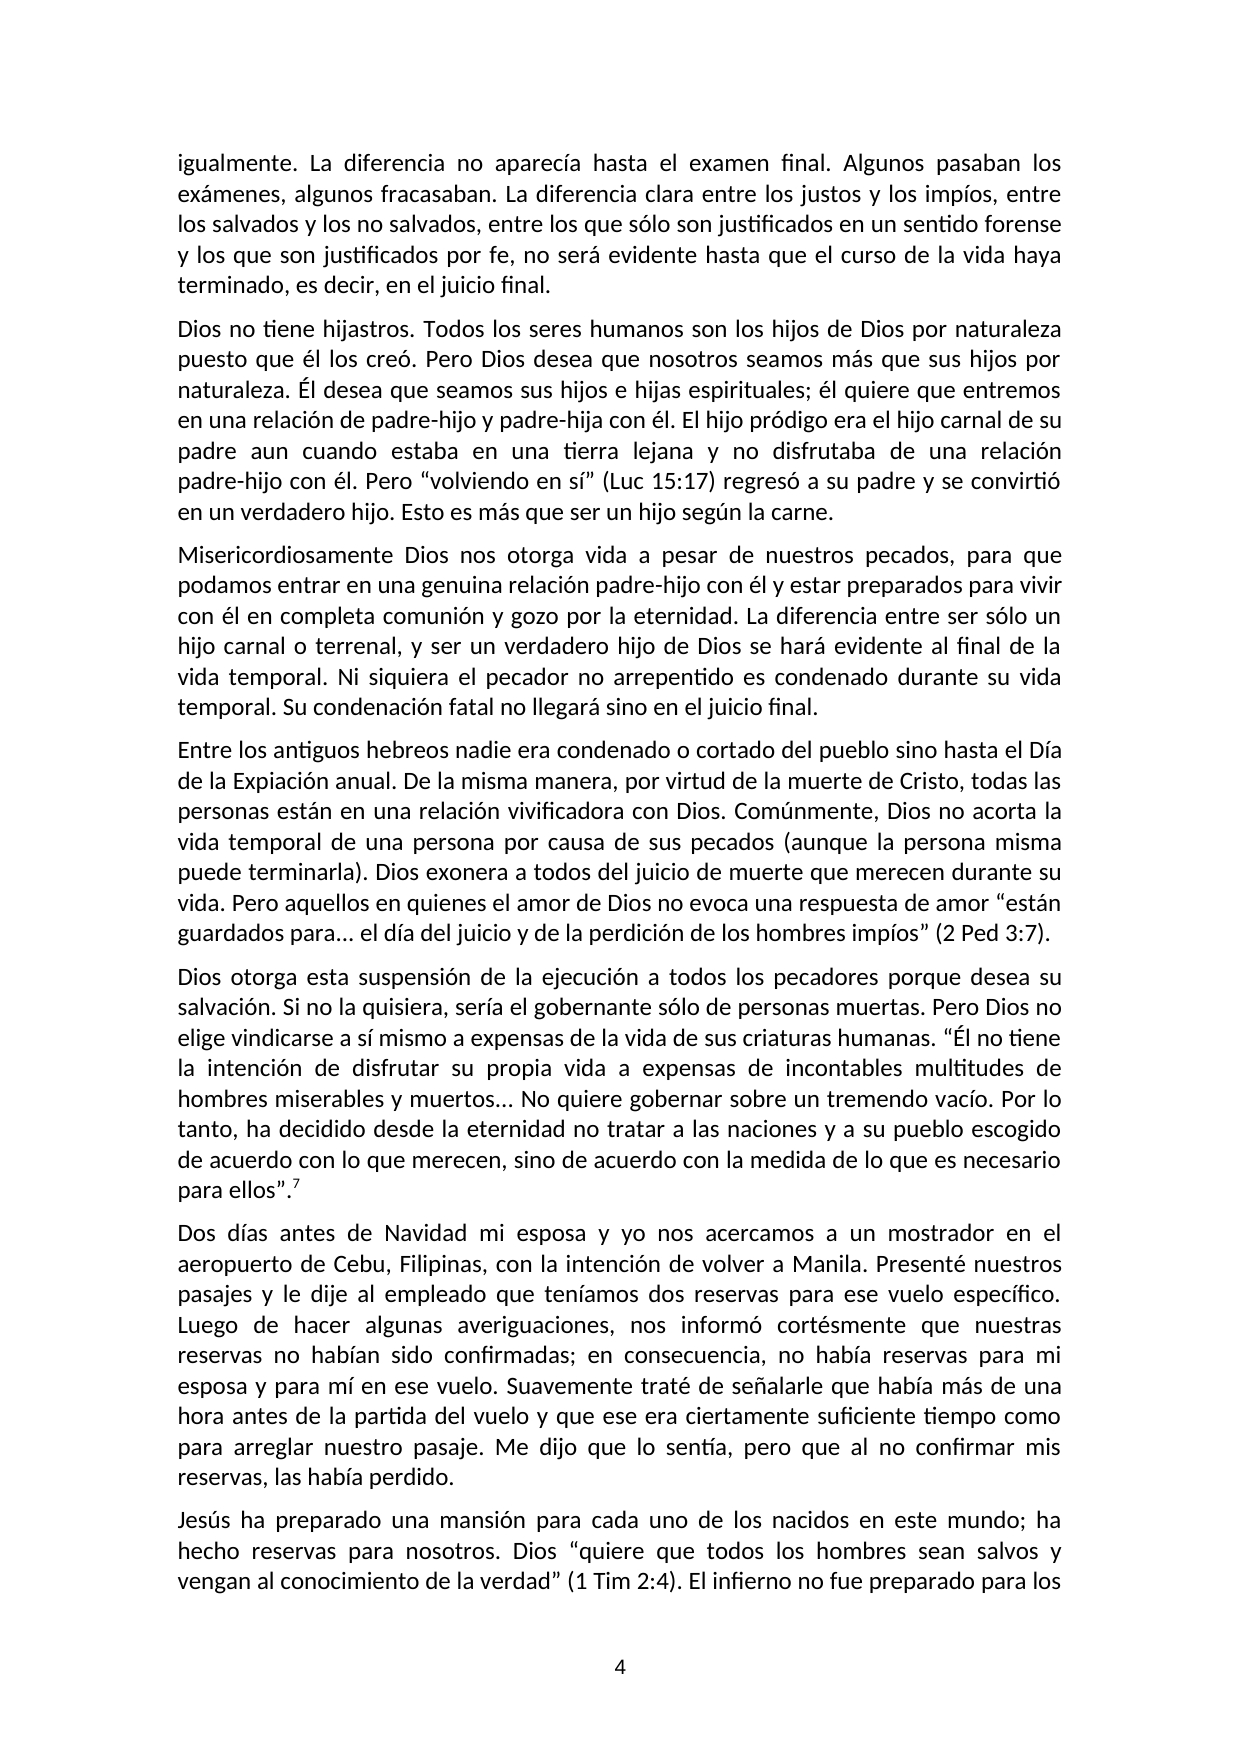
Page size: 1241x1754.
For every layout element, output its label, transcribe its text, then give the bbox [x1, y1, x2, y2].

text Dios otorga esta suspensión de la ejecución a todos los pecadores porque desea su salvación. Si no la quisiera, sería el gobernante sólo de personas muertas. Pero Dios no elige vindicarse a sí mismo a expensas de la vida de sus criaturas humanas. “Él no tiene la intención de disfrutar su propia vida a expensas de incontables multitudes de hombres miserables y muertos... No quiere gobernar sobre un tremendo vacío. Por lo tanto, ha decidido desde la eternidad no tratar a las naciones y a su pueblo escogido de acuerdo con lo que merecen, sino de acuerdo con la medida de lo que es necesario para ellos”.7 [177, 961, 1063, 1205]
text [177, 148, 1063, 300]
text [177, 1504, 1063, 1596]
text Dos días antes de Navidad mi esposa y yo nos acercamos a un mostrador en el aeropuerto de Cebu, Filipinas, con la intención de volver a Manila. Presenté nuestros pasajes y le dije al empleado que teníamos dos reservas para ese vuelo específico. Luego de hacer algunas averiguaciones, nos informó cortésmente que nuestras reservas no habían sido confirmadas; en consecuencia, no había reservas para mi esposa y para mí en ese vuelo. Suavemente traté de señalarle que había más de una hora antes de la partida del vuelo y que ese era ciertamente suficiente tiempo como para arreglar nuestro pasaje. Me dijo que lo sentía, pero que al no confirmar mis reservas, las había perdido. [177, 1217, 1063, 1492]
text Dios no tiene hijastros. Todos los seres humanos son los hijos de Dios por naturaleza puesto que él los creó. Pero Dios desea que nosotros seamos más que sus hijos por naturaleza. Él desea que seamos sus hijos e hijas espirituales; él quiere que entremos en una relación de padre-hijo y padre-hija con él. El hijo pródigo era el hijo carnal de su padre aun cuando estaba en una tierra lejana y no disfrutaba de una relación padre-hijo con él. Pero “volviendo en sí” (Luc 15:17) regresó a su padre y se convirtió en un verdadero hijo. Esto es más que ser un hijo según la carne. [177, 313, 1063, 526]
text Entre los antiguos hebreos nadie era condenado o cortado del pueblo sino hasta el Día de la Expiación anual. De la misma manera, por virtud de la muerte de Cristo, todas las personas están en una relación vivificadora con Dios. Comúnmente, Dios no acorta la vida temporal de una persona por causa de sus pecados (aunque la persona misma puede terminarla). Dios exonera a todos del juicio de muerte que merecen durante su vida. Pero aquellos en quienes el amor de Dios no evoca una respuesta de amor “están guardados para... el día del juicio y de la perdición de los hombres impíos” (2 Ped 3:7). [177, 734, 1063, 948]
text Misericordiosamente Dios nos otorga vida a pesar de nuestros pecados, para que podamos entrar en una genuina relación padre-hijo con él y estar preparados para vivir con él en completa comunión y gozo por la eternidad. La diferencia entre ser sólo un hijo carnal o terrenal, y ser un verdadero hijo de Dios se hará evidente al final de la vida temporal. Ni siquiera el pecador no arrepentido es condenado durante su vida temporal. Su condenación fatal no llegará sino en el juicio final. [177, 539, 1063, 722]
